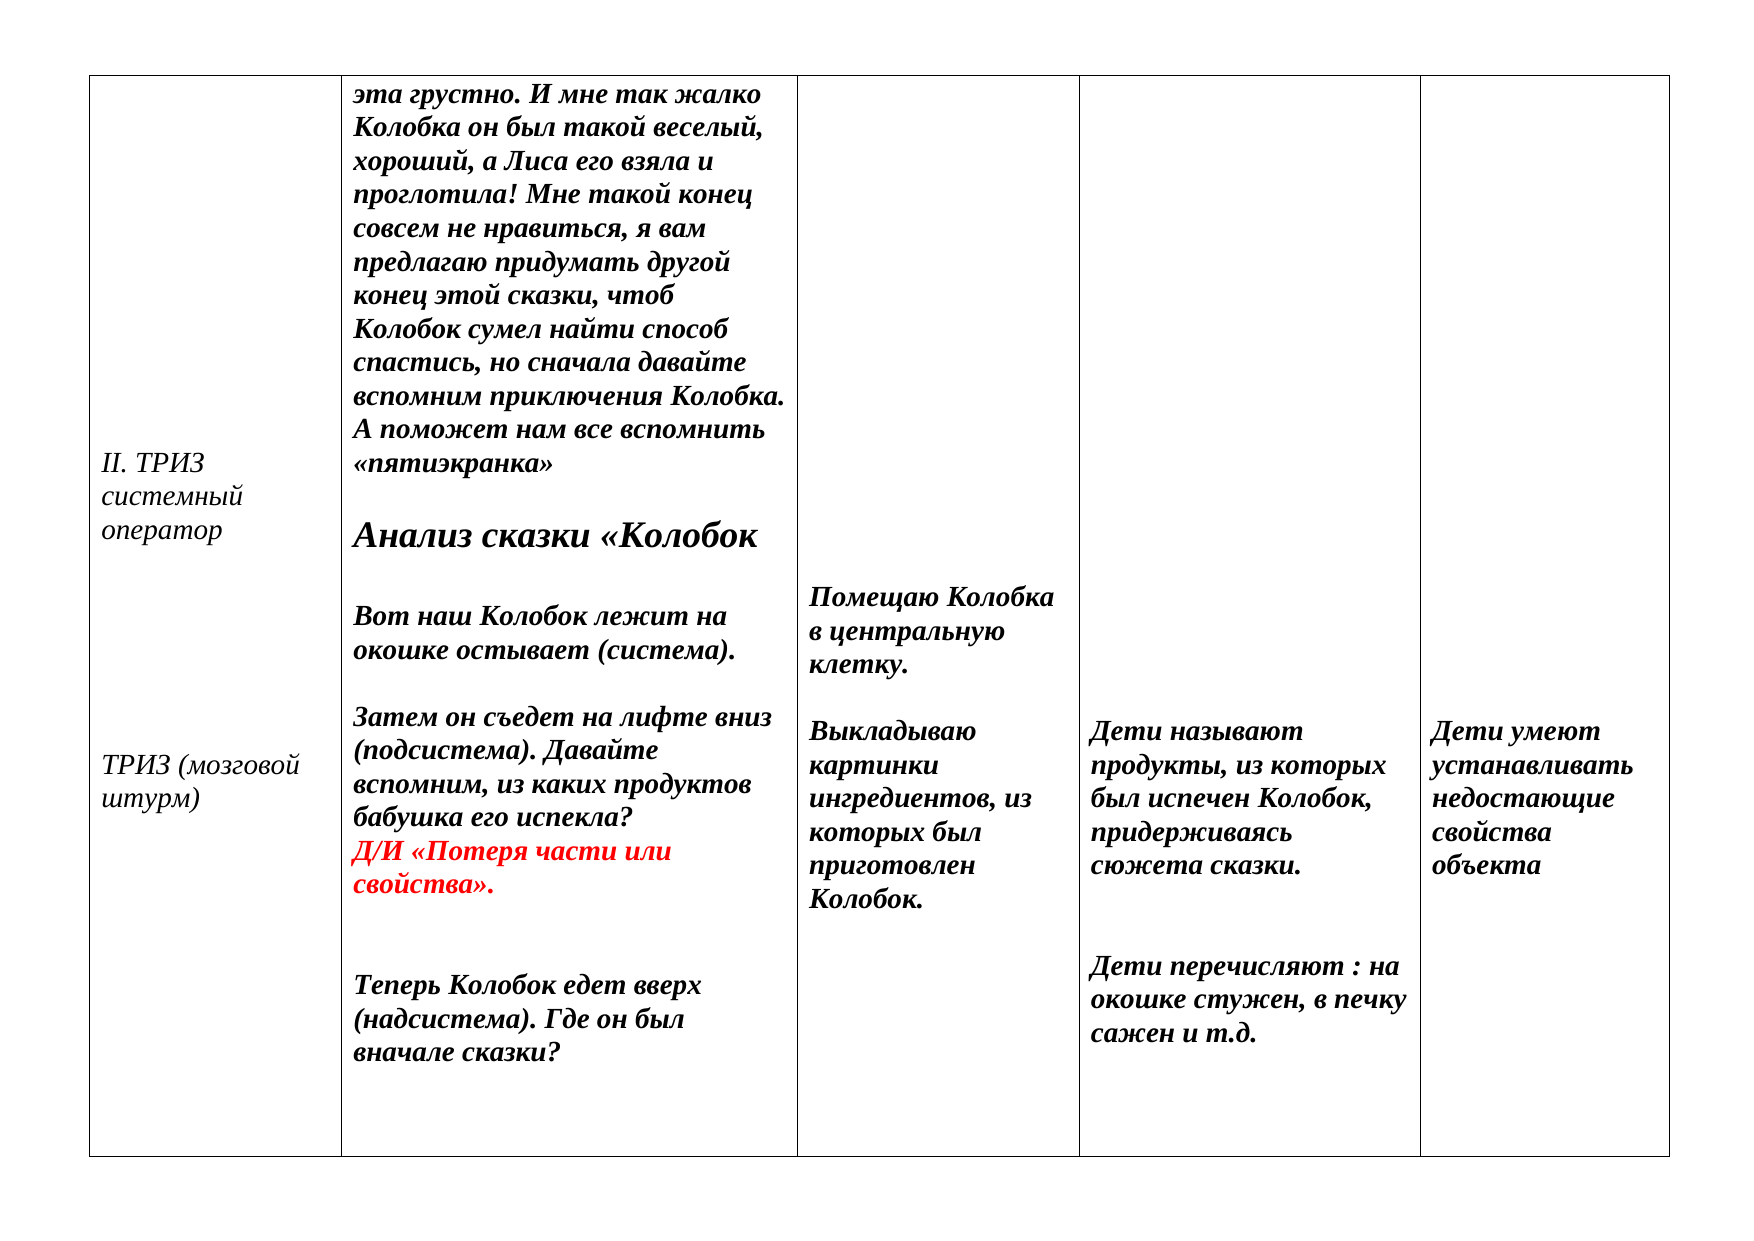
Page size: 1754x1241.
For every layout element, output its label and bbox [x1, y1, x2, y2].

table_cell [1421, 76, 1669, 1156]
table_cell [342, 76, 797, 1156]
table_cell [90, 76, 341, 1156]
table_cell [1080, 76, 1420, 1156]
table_cell [798, 76, 1079, 1156]
